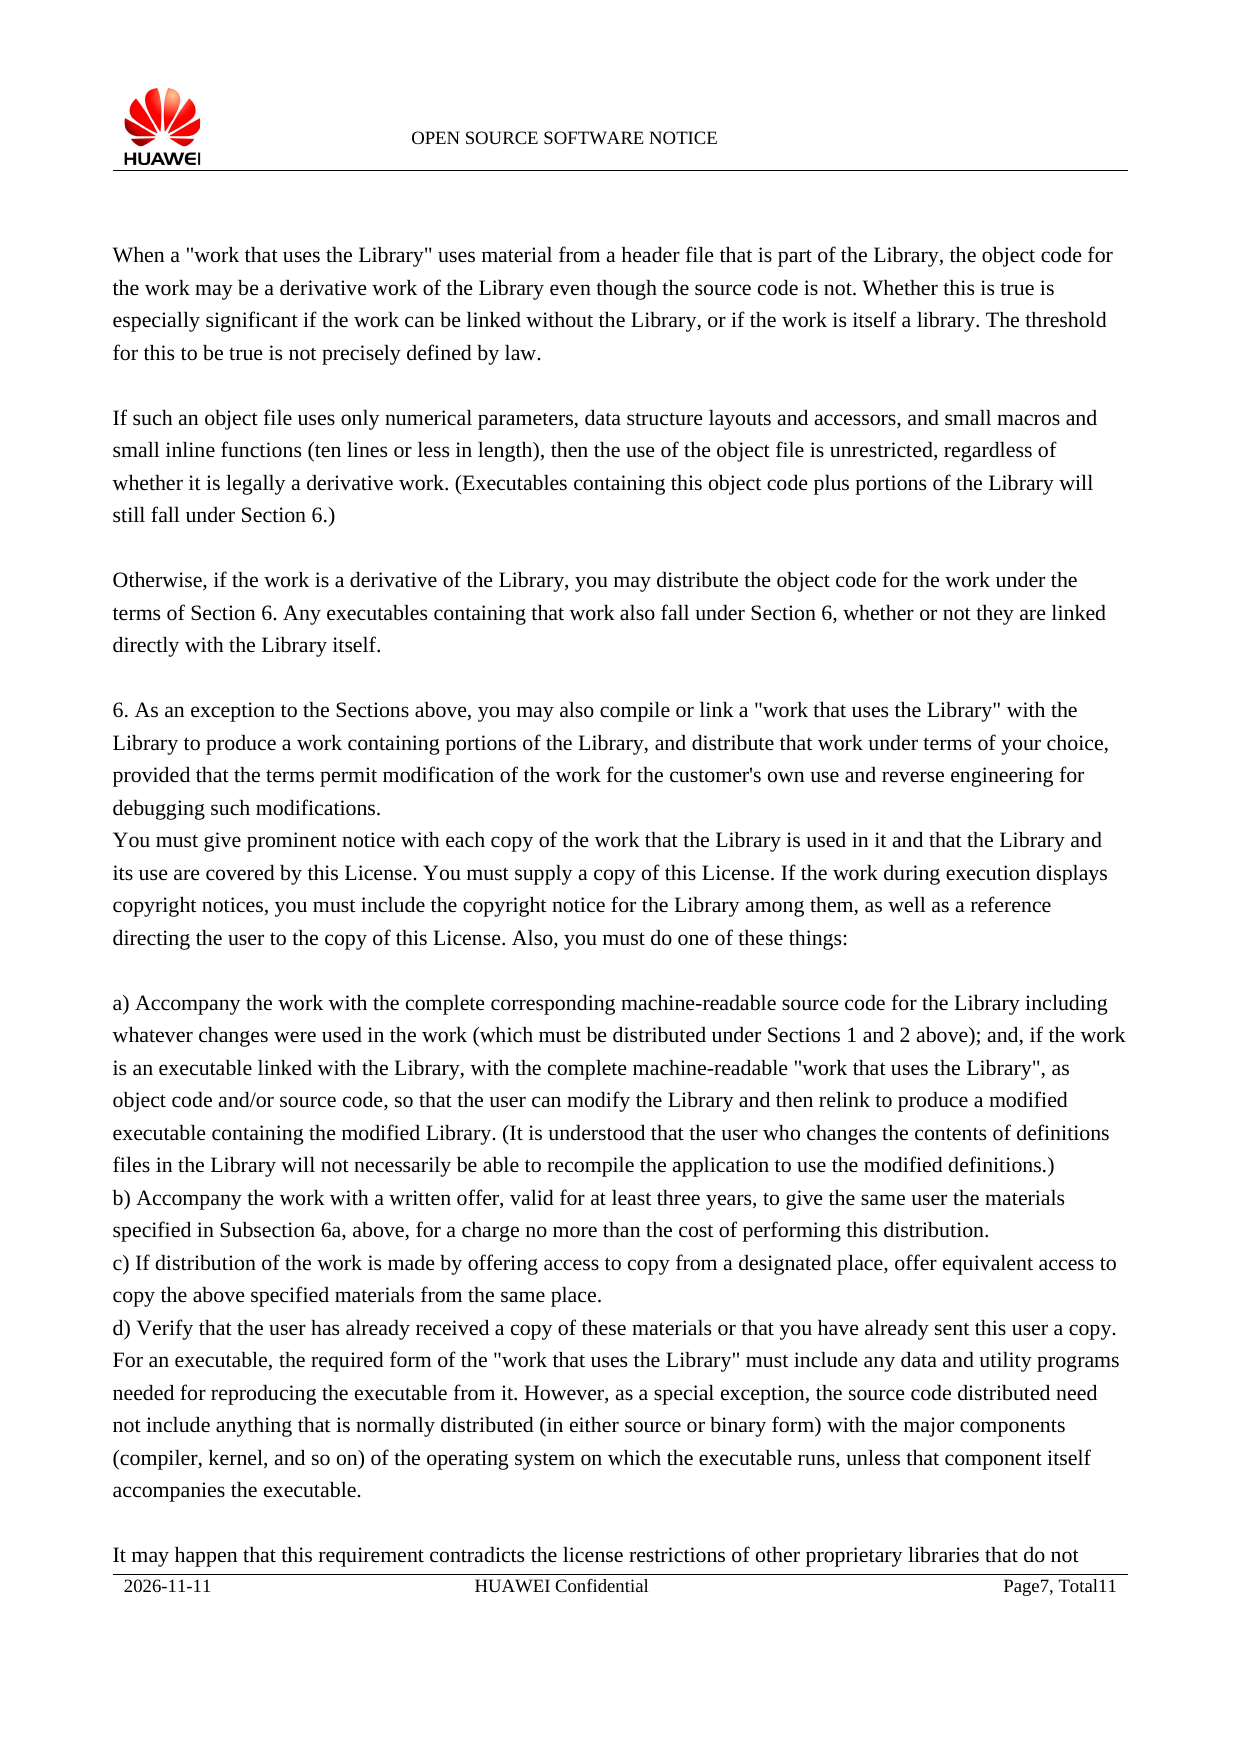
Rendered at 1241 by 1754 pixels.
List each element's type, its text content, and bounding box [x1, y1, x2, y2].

picture [124, 88, 201, 165]
